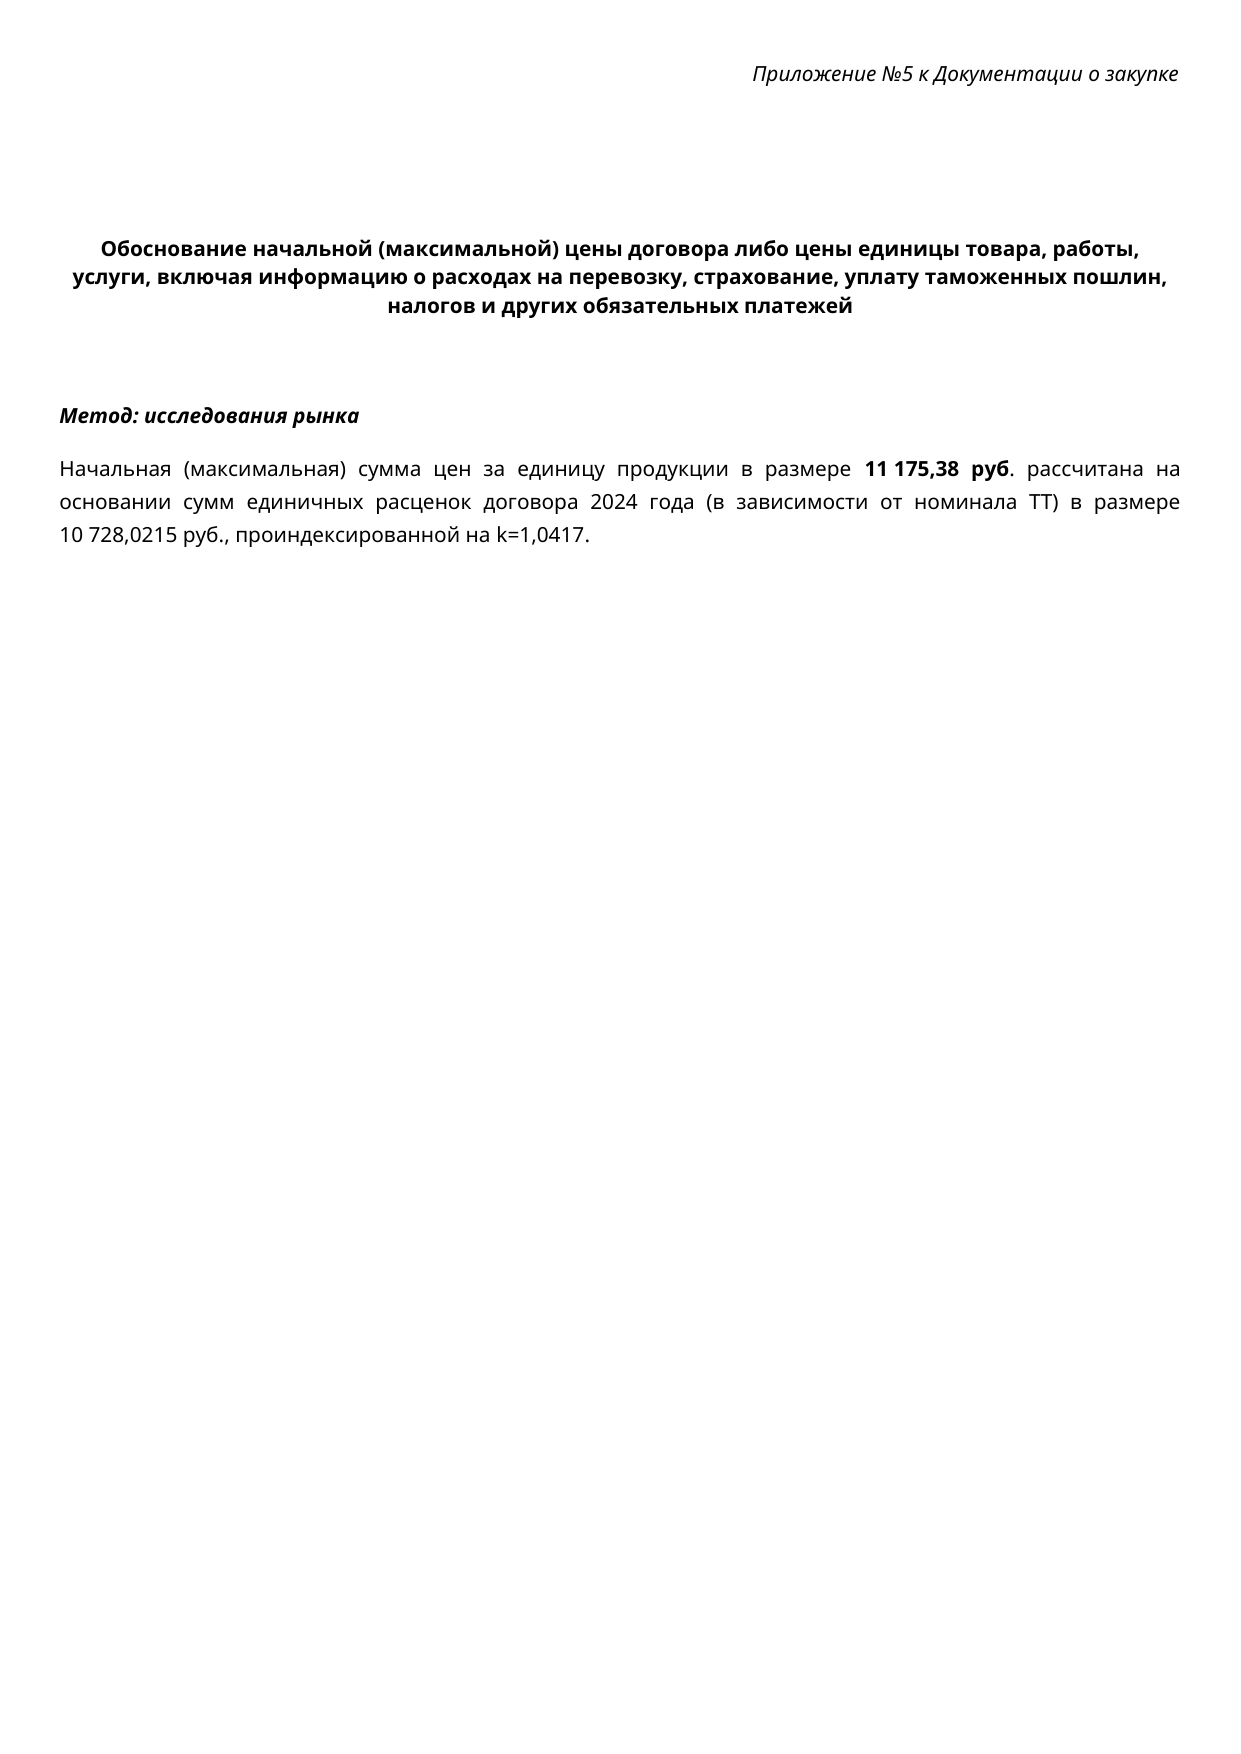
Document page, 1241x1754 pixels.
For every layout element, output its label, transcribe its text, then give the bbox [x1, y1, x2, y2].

text Обоснование начальной (максимальной) цены договора либо цены единицы товара, работы, услуги, включая информацию о расходах на перевозку, страхование, уплату таможенных пошлин, налогов и других обязательных платежей [59, 234, 1181, 319]
list Приложение №5 к Документации о закупке [134, 59, 1181, 87]
text Метод: исследования рынка [59, 401, 1181, 429]
